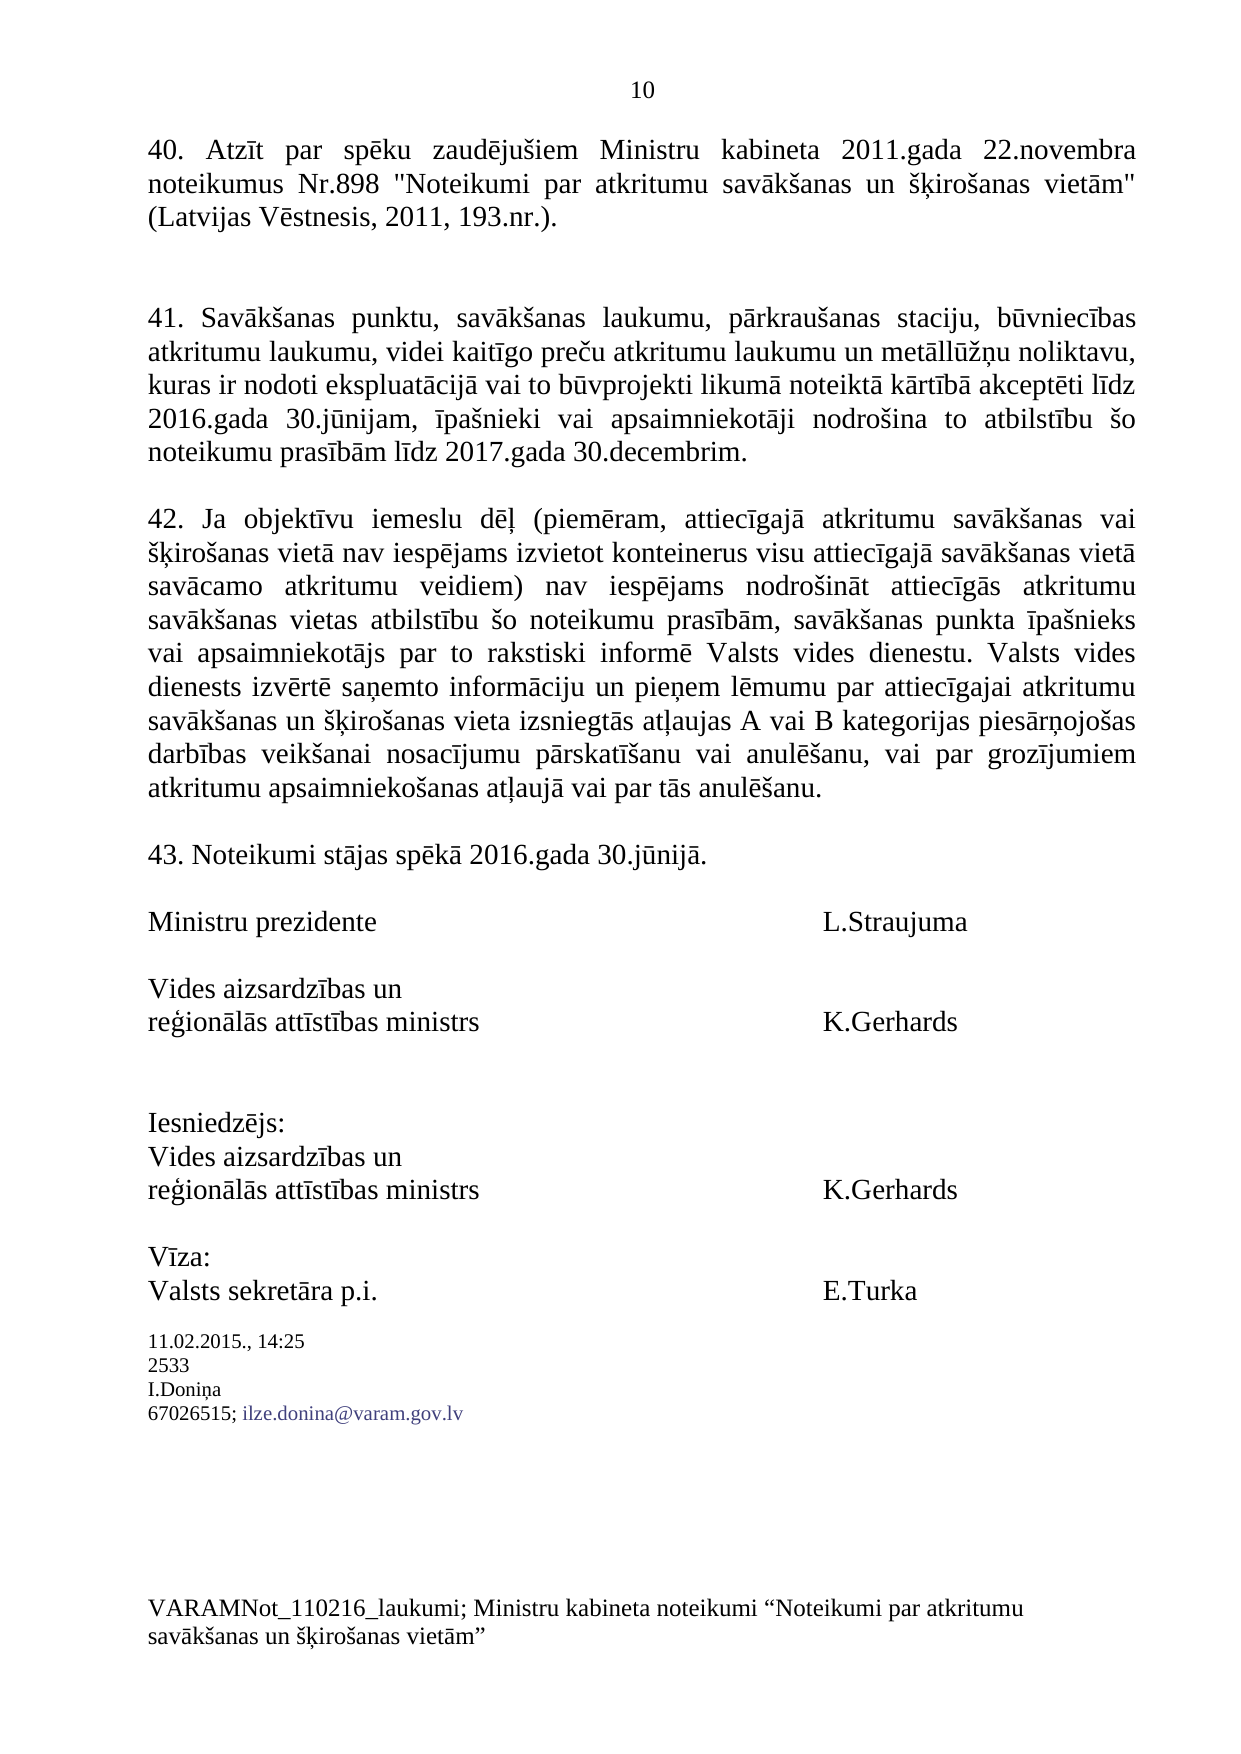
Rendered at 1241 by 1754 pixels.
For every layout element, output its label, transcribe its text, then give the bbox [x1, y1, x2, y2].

text Iesniedzējs: [148, 1105, 1137, 1139]
text Vides aizsardzības un [148, 971, 1137, 1004]
list 42. Ja objektīvu iemeslu dēļ (piemēram, attiecīgajā atkritumu savākšanas vai šķirošanas vietā nav iespējams izvietot konteinerus visu attiecīgajā savākšanas vietā savācamo atkritumu veidiem) nav iespējams nodrošināt attiecīgās atkritumu savākšanas vietas atbilstību šo noteikumu prasībām, savākšanas punkta īpašnieks vai apsaimniekotājs par to rakstiski informē Valsts vides dienestu. Valsts vides dienests izvērtē saņemto informāciju un pieņem lēmumu par attiecīgajai atkritumu savākšanas un šķirošanas vieta izsniegtās atļaujas A vai B kategorijas piesārņojošas darbības veikšanai nosacījumu pārskatīšanu vai anulēšanu, vai par grozījumiem atkritumu apsaimniekošanas atļaujā vai par tās anulēšanu. [148, 501, 1137, 803]
text reģionālās attīstības ministrs K.Gerhards [148, 1172, 1137, 1206]
text 6; ilze.donina@varam.gov.lv [148, 1401, 1137, 1425]
list 43. Noteikumi stājas spēkā 2016.gada 30.jūnijā. [148, 837, 1137, 870]
text Valsts sekretāra p.i. E.Turka [148, 1273, 1137, 1306]
list 41. Savākšanas punktu, savākšanas laukumu, pārkraušanas staciju, būvniecības atkritumu laukumu, videi kaitīgo preču atkritumu laukumu un metāllūžņu noliktavu, kuras ir nodoti ekspluatācijā vai to būvprojekti likumā noteiktā kārtībā akceptēti līdz 2016.gada 30.jūnijam, īpašnieki vai apsaimniekotāji nodrošina to atbilstību šo noteikumu prasībām līdz 2017.gada 30.decembrim. [148, 300, 1137, 468]
text Ministru prezidente L.Straujuma [148, 904, 1137, 937]
text 40. Atzīt par spēku zaudējušiem Ministru kabineta 2011.gada 22.novembra noteikumus Nr.898 "Noteikumi par atkritumu savākšanas un šķirošanas vietām" (Latvijas Vēstnesis, 2011, 193.nr.). [148, 132, 1137, 233]
text 11.02.2015., 14:25 [148, 1329, 1137, 1353]
text reģionālās attīstības ministrs K.Gerhards [148, 1004, 1137, 1038]
text I.Doniņa [148, 1377, 1137, 1401]
text 2533 [148, 1353, 1137, 1377]
text Vīza: [148, 1239, 1137, 1273]
text Vides aizsardzības un [148, 1139, 1137, 1172]
